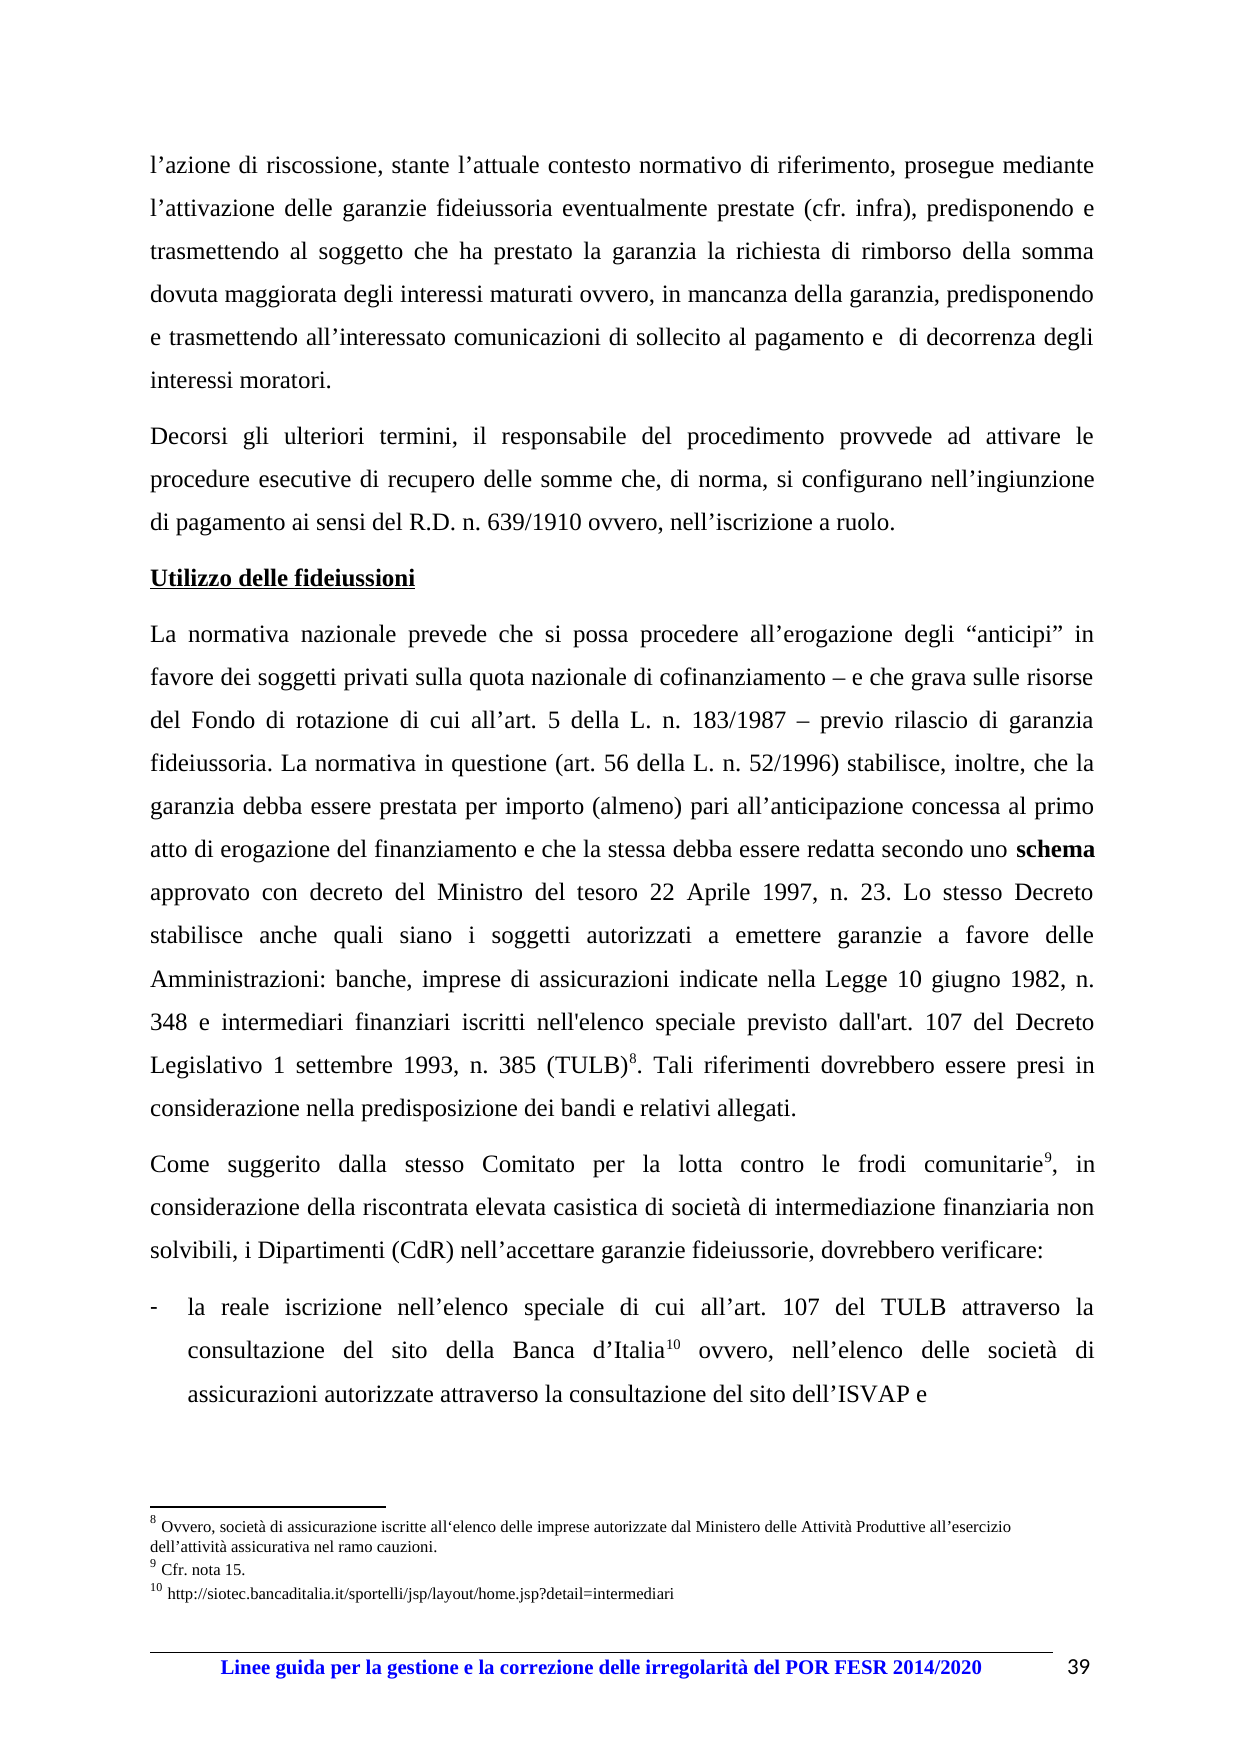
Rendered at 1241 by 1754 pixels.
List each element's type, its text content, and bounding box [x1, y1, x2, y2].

list la reale iscrizione nell’elenco speciale di cui all’art. 107 del TULB attraverso la consultazione del sito della Banca d’Italia ovvero, nell’elenco delle società di assicurazioni autorizzate attraverso la consultazione del sito dell’ISVAP e [150, 1291, 1095, 1407]
text l’azione di riscossione, stante l’attuale contesto normativo di riferimento, prosegue mediante l’attivazione delle garanzie fideiussoria eventualmente prestate (cfr. infra), predisponendo e trasmettendo al soggetto che ha prestato la garanzia la richiesta di rimborso della somma dovuta maggiorata degli interessi maturati ovvero, in mancanza della garanzia, predisponendo e trasmettendo all’interessato comunicazioni di sollecito al pagamento e di decorrenza degli interessi moratori. [150, 150, 1095, 394]
text Utilizzo delle fideiussioni [150, 563, 1095, 592]
text La normativa nazionale prevede che si possa procedere all’erogazione degli “anticipi” in favore dei soggetti privati sulla quota nazionale di cofinanziamento – e che grava sulle risorse del Fondo di rotazione di cui all’art. 5 della L. n. 183/1987 – previo rilascio di garanzia fideiussoria. La normativa in questione (art. 56 della L. n. 52/1996) stabilisce, inoltre, che la garanzia debba essere prestata per importo (almeno) pari all’anticipazione concessa al primo atto di erogazione del finanziamento e che la stessa debba essere redatta secondo uno schema approvato con decreto del Ministro del tesoro 22 Aprile 1997, n. 23. Lo stesso Decreto stabilisce anche quali siano i soggetti autorizzati a emettere garanzie a favore delle Amministrazioni: banche, imprese di assicurazioni indicate nella Legge 10 giugno 1982, n. 348 e intermediari finanziari iscritti nell'elenco speciale previsto dall'art. 107 del Decreto Legislativo 1 settembre 1993, n. 385 (TULB). Tali riferimenti dovrebbero essere presi in considerazione nella predisposizione dei bandi e relativi allegati. [150, 619, 1095, 1122]
text Come suggerito dalla stesso Comitato per la lotta contro le frodi comunitarie, in considerazione della riscontrata elevata casistica di società di intermediazione finanziaria non solvibili, i Dipartimenti (CdR) nell’accettare garanzie fideiussorie, dovrebbero verificare: [150, 1149, 1095, 1264]
text Decorsi gli ulteriori termini, il responsabile del procedimento provvede ad attivare le procedure esecutive di recupero delle somme che, di norma, si configurano nell’ingiunzione di pagamento ai sensi del R.D. n. 639/1910 ovvero, nell’iscrizione a ruolo. [150, 421, 1095, 536]
